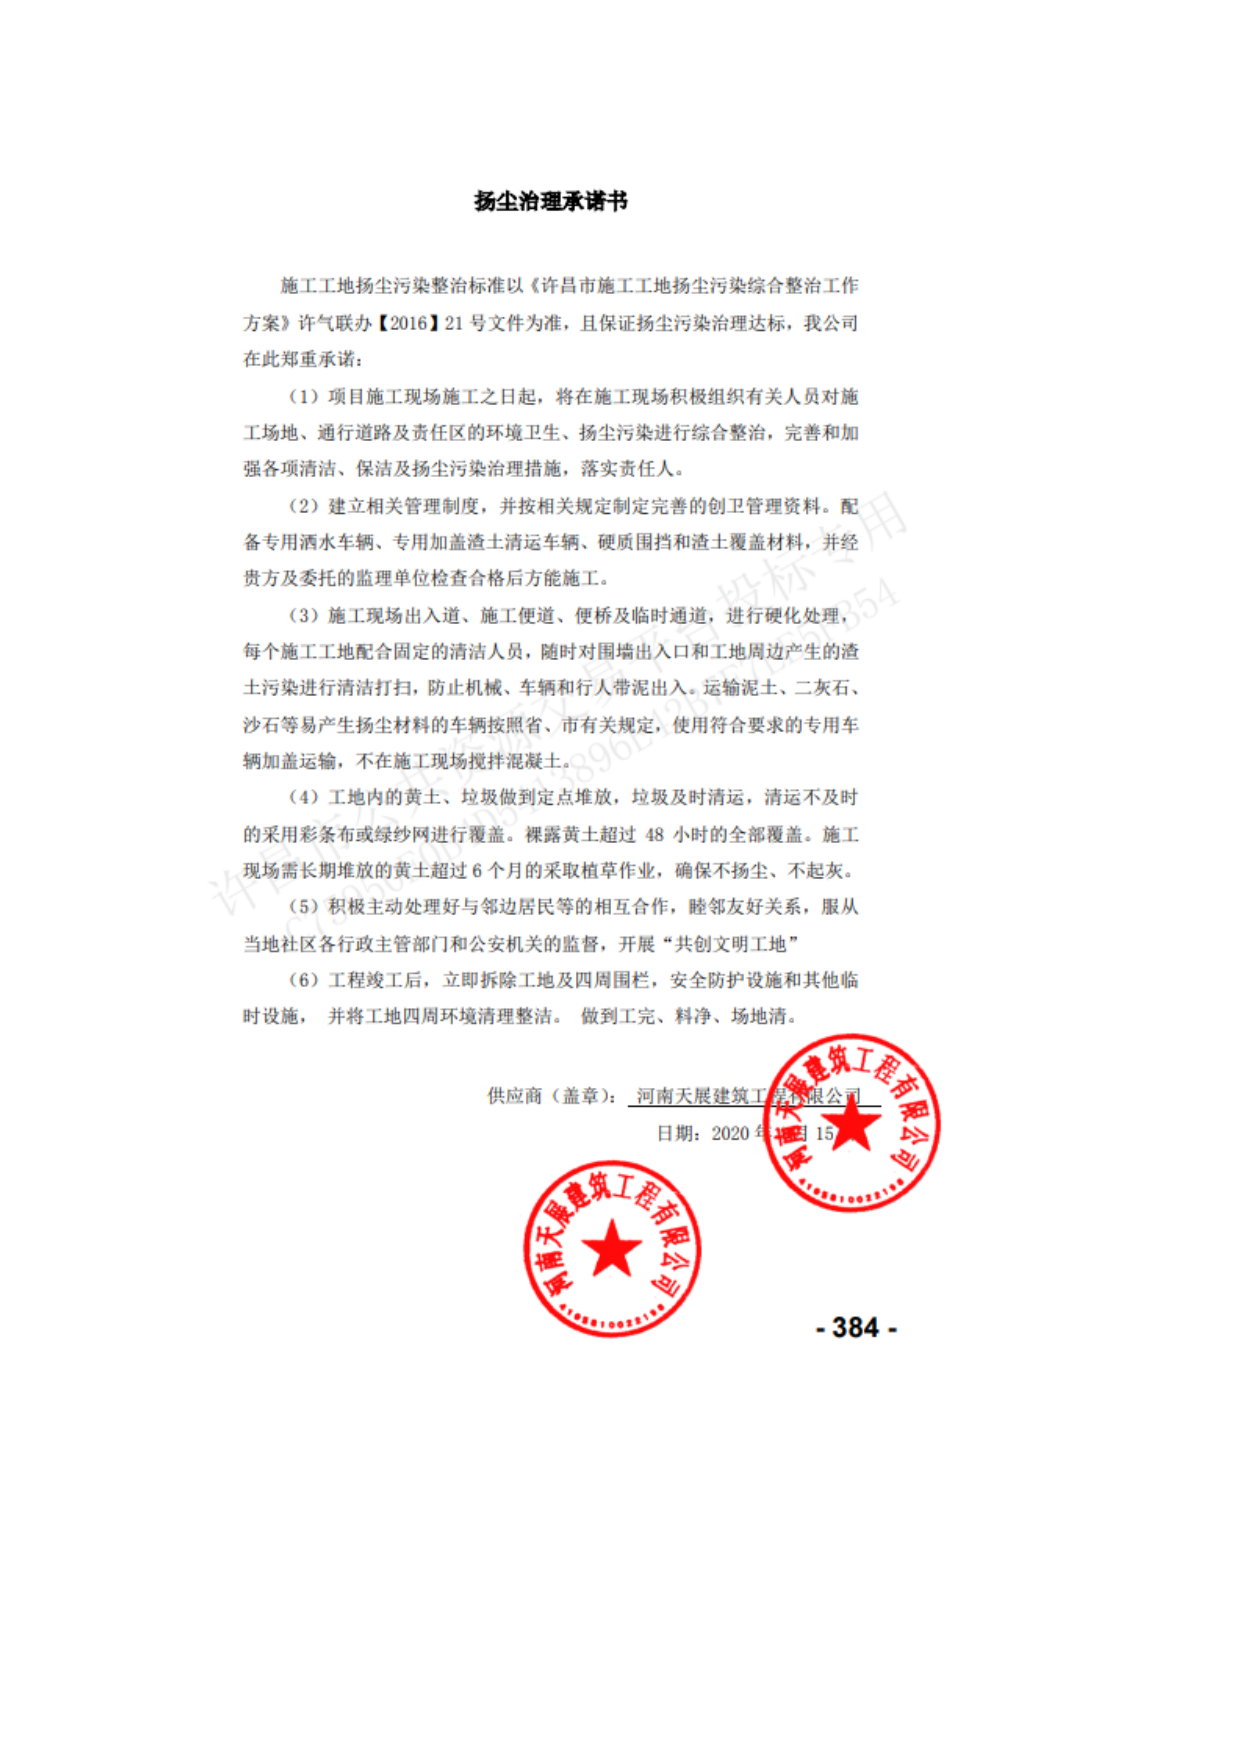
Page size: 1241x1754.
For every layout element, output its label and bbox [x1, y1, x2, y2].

picture [187, 162, 999, 1367]
